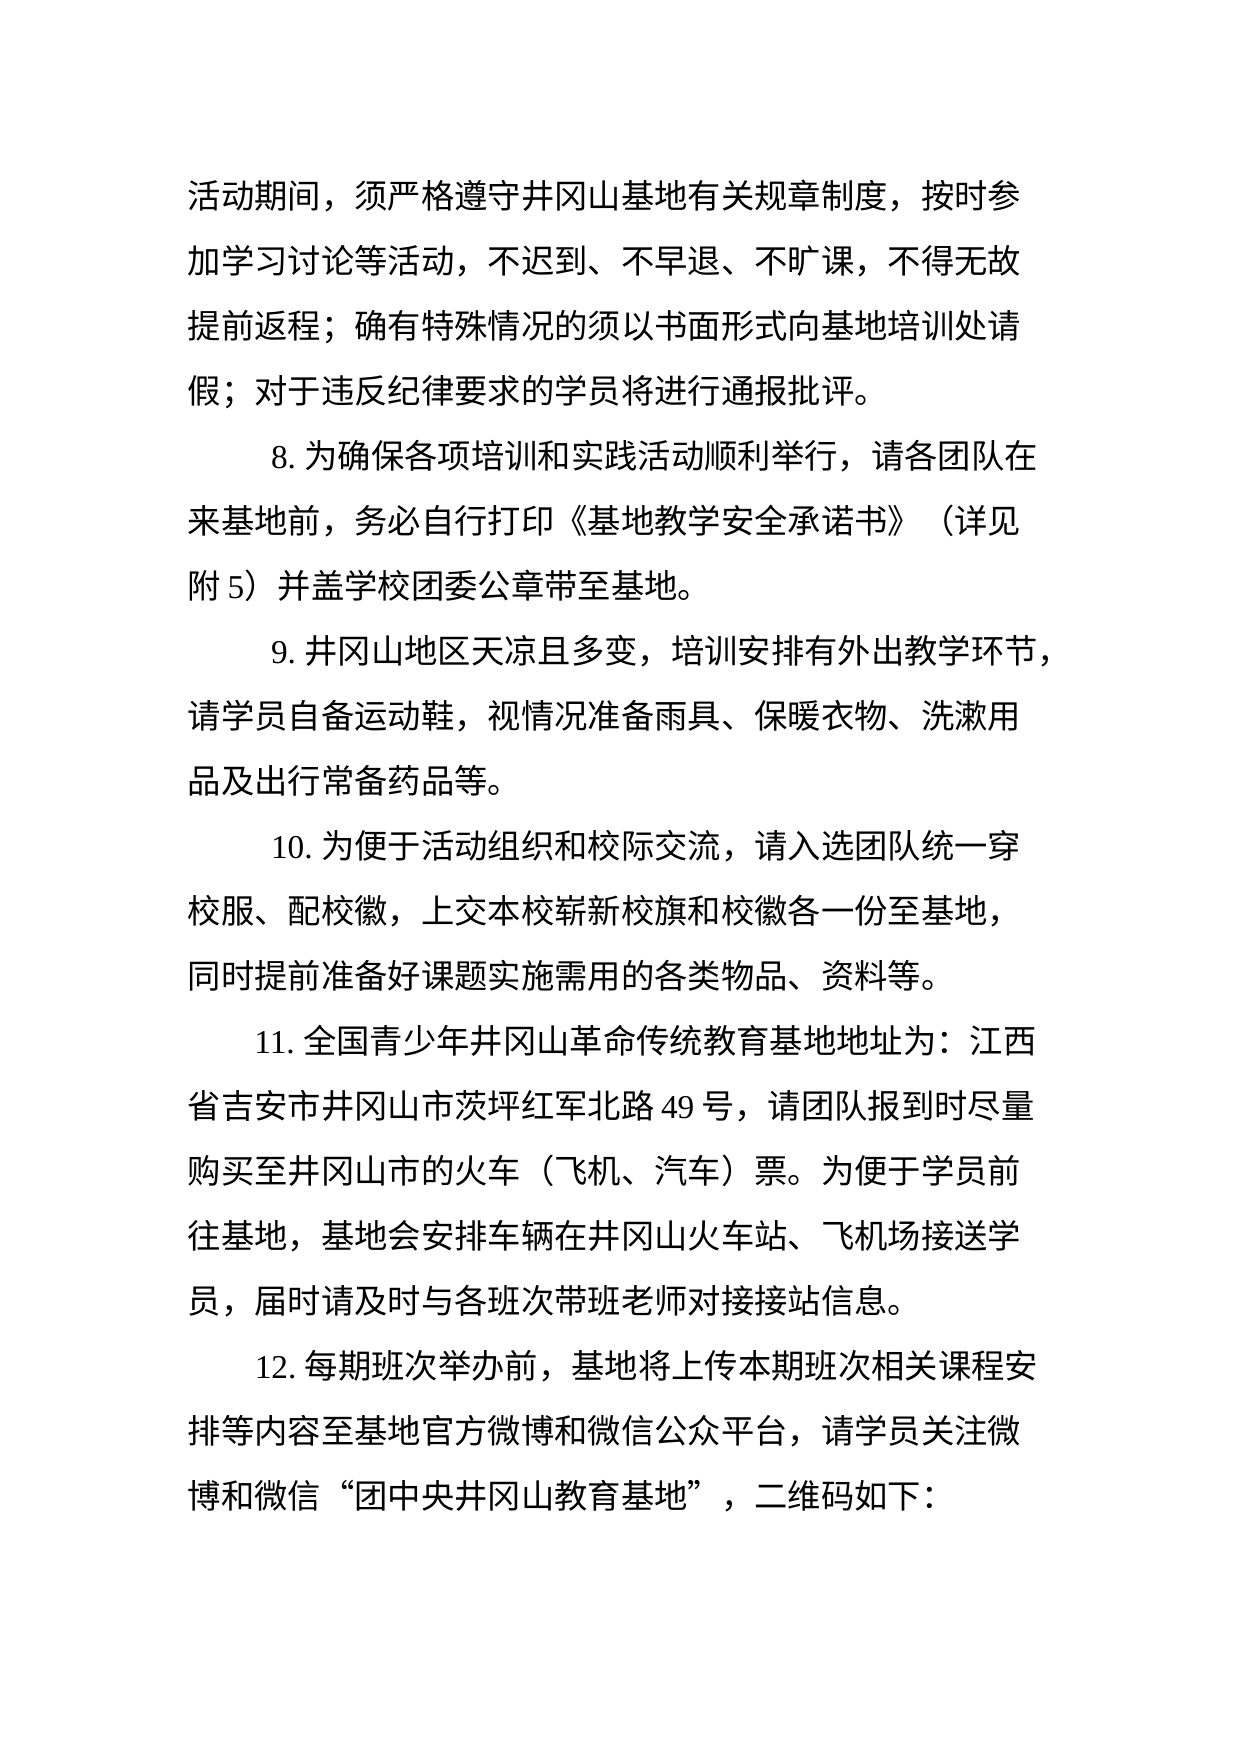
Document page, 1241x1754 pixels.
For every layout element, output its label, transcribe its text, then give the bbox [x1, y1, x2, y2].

text 9. 井冈山地区天凉且多变，培训安排有外出教学环节，请学员自备运动鞋，视情况准备雨具、保暖衣物、洗漱用品及出行常备药品等。 [187, 617, 1053, 812]
text 11. 全国青少年井冈山革命传统教育基地地址为：江西省吉安市井冈山市茨坪红军北路49号，请团队报到时尽量购买至井冈山市的火车（飞机、汽车）票。为便于学员前往基地，基地会安排车辆在井冈山火车站、飞机场接送学员，届时请及时与各班次带班老师对接接站信息。 [187, 1007, 1053, 1332]
text 8. 为确保各项培训和实践活动顺利举行，请各团队在来基地前，务必自行打印《基地教学安全承诺书》（详见附5）并盖学校团委公章带至基地。 [187, 422, 1053, 617]
text 10. 为便于活动组织和校际交流，请入选团队统一穿校服、配校徽，上交本校崭新校旗和校徽各一份至基地，同时提前准备好课题实施需用的各类物品、资料等。 [187, 812, 1053, 1007]
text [187, 162, 1053, 422]
text 12. 每期班次举办前，基地将上传本期班次相关课程安排等内容至基地官方微博和微信公众平台，请学员关注微博和微信“团中央井冈山教育基地”，二维码如下： [187, 1332, 1053, 1527]
